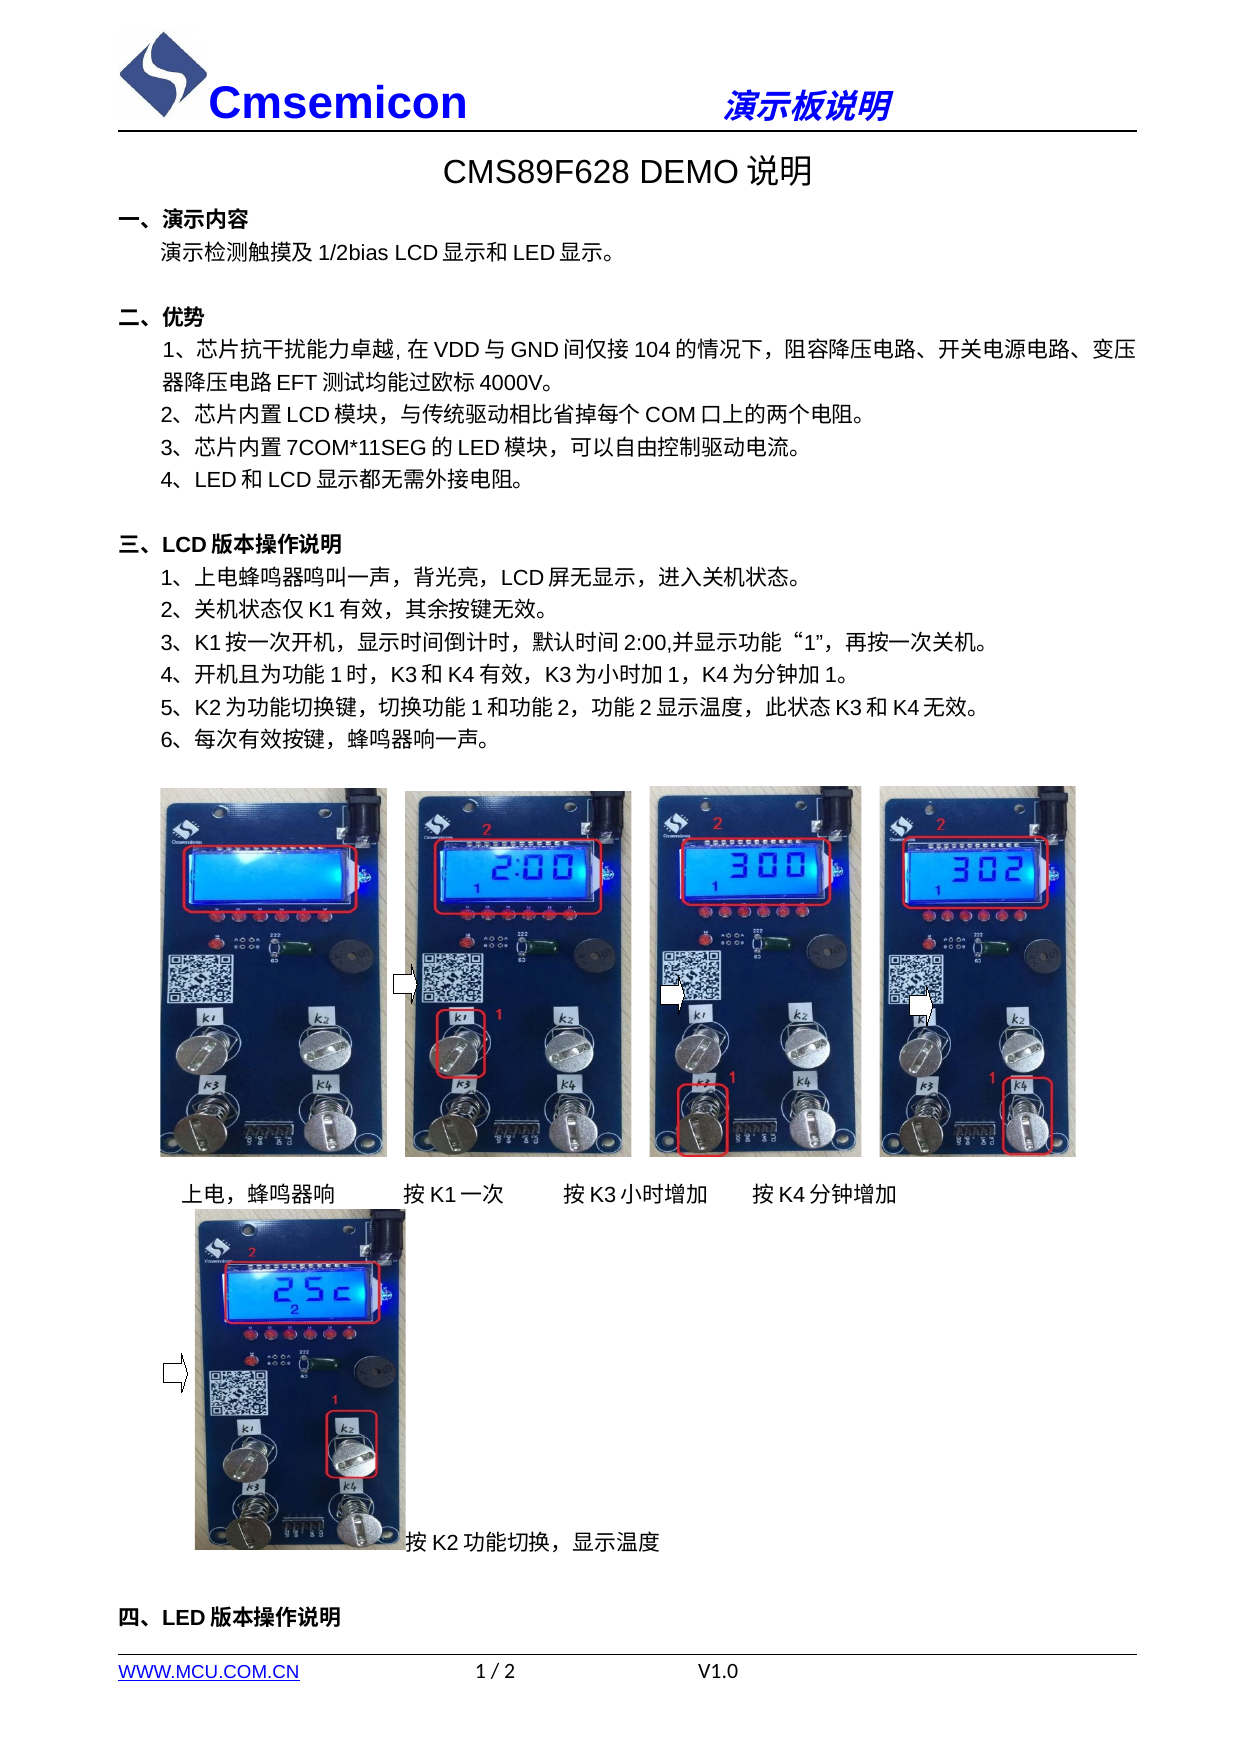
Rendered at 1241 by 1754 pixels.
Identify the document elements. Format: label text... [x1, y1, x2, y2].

text 5、K2为功能切换键，切换功能1和功能2，功能2显示温度，此状态K3和K4无效。 [118, 689, 1137, 722]
text 1、上电蜂鸣器鸣叫一声，背光亮，LCD屏无显示，进入关机状态。 [118, 559, 1137, 592]
text 三、LCD版本操作说明 [118, 527, 1137, 559]
picture [118, 29, 208, 119]
text 四、LED版本操作说明 [118, 1599, 1137, 1632]
text 演示检测触摸及1/2bias LCD显示和LED显示。 [118, 234, 1137, 267]
text CMS89F628 DEMO说明 [118, 137, 1137, 202]
text 3、K1按一次开机，显示时间倒计时，默认时间2:00,并显示功能“1”，再按一次关机。 [118, 624, 1137, 657]
text 3、芯片内置7COM*11SEG的LED模块，可以自由控制驱动电流。 [118, 429, 1137, 462]
text 按K2功能切换，显示温度 [118, 1209, 1137, 1567]
text 1、芯片抗干扰能力卓越, 在VDD与GND间仅接104的情况下，阻容降压电路、开关电源电路、变压器降压电路EFT测试均能过欧标4000V。 [162, 332, 1137, 397]
text 2、芯片内置LCD模块，与传统驱动相比省掉每个COM口上的两个电阻。 [118, 397, 1137, 429]
text 上电，蜂鸣器响 按K1一次 按K3小时增加 按K4分钟增加 [129, 1177, 1137, 1209]
picture [405, 791, 632, 1157]
picture [879, 786, 1076, 1157]
text 二、优势 [118, 299, 1137, 332]
text 6、每次有效按键，蜂鸣器响一声。 [118, 722, 1137, 754]
text 一、演示内容 [118, 202, 1137, 234]
picture [160, 788, 387, 1157]
text 4、LED和LCD显示都无需外接电阻。 [118, 462, 1137, 494]
text 2、关机状态仅K1有效，其余按键无效。 [118, 592, 1137, 624]
picture [194, 1209, 406, 1550]
picture [649, 786, 862, 1157]
text 4、开机且为功能1时，K3和K4有效，K3为小时加1，K4为分钟加1。 [118, 657, 1137, 689]
